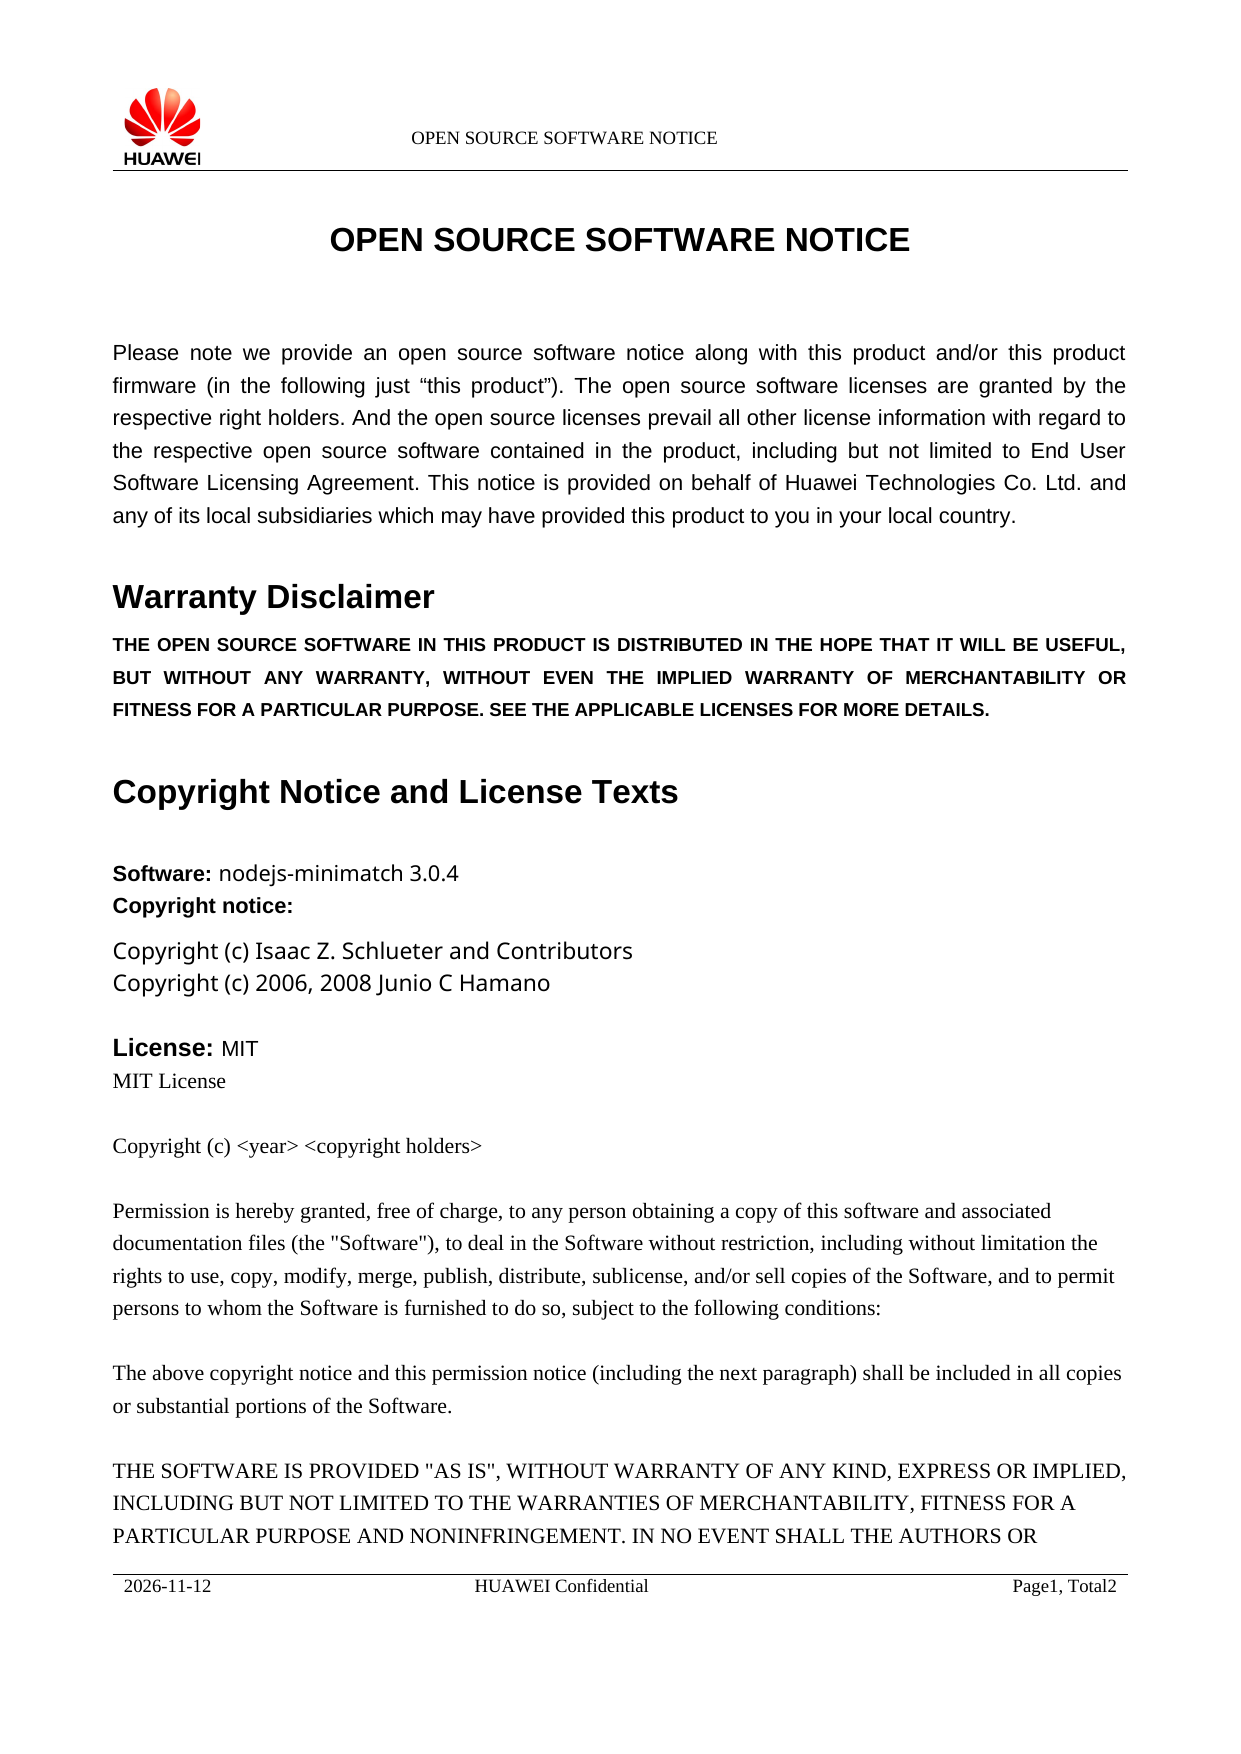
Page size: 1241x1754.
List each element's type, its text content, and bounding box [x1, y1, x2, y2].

text Copyright Notice and License Texts [112, 759, 1128, 824]
text The open source software in this product is distributed in the hope that it will be useful, but WITHOUT ANY WARRANTY, without even the implied warranty of MERCHANTABILITY or FITNESS FOR A PARTICULAR PURPOSE. See the applicable licenses for more details. [112, 629, 1128, 726]
picture [124, 88, 201, 165]
title Software: nodejs-minimatch 3.0.4 [112, 856, 1128, 889]
text Please note we provide an open source software notice along with this product and/or this product firmware (in the following just “this product”). The open source software licenses are granted by the respective right holders. And the open source licenses prevail all other license information with regard to the respective open source software contained in the product, including but not limited to End User Software Licensing Agreement. This notice is provided on behalf of Huawei Technologies Co. Ltd. and any of its local subsidiaries which may have provided this product to you in your local country. [112, 336, 1128, 531]
text Copyright notice: [112, 889, 1128, 921]
text License: MIT [112, 1031, 1128, 1064]
text Warranty Disclaimer [112, 564, 1128, 629]
text Copyright (c) Isaac Z. Schlueter and Contributors Copyright (c) 2006, 2008 Junio C Hamano [112, 934, 1128, 1031]
text OPEN SOURCE SOFTWARE NOTICE [112, 206, 1128, 271]
